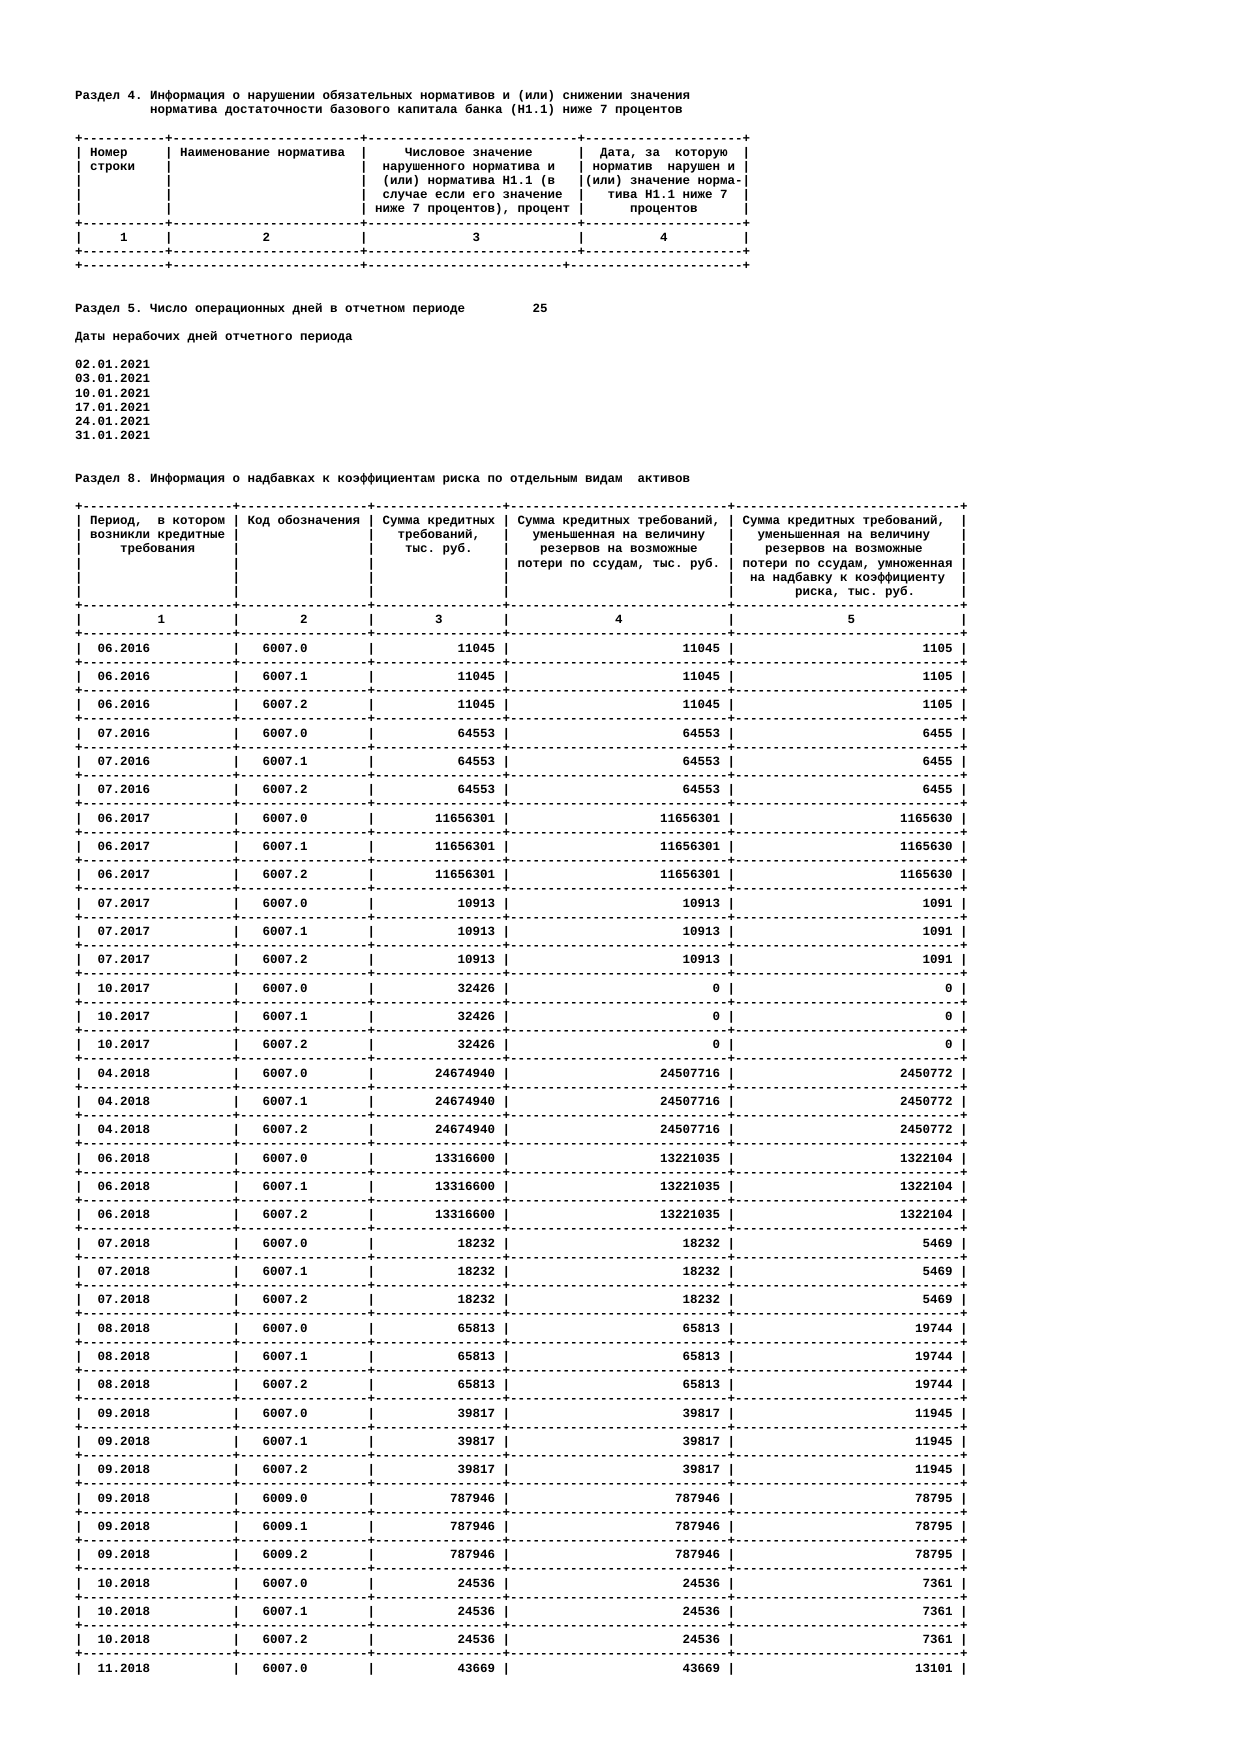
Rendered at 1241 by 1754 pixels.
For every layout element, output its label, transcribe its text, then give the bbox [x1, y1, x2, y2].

text +--------------------+-----------------+-----------------+-----------------------------+------------------------------+ [75, 797, 1165, 812]
text | 08.2018 | 6007.0 | 65813 | 65813 | 19744 | [75, 1322, 1165, 1336]
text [75, 1647, 1165, 1662]
text | 09.2018 | 6007.2 | 39817 | 39817 | 11945 | [75, 1463, 1165, 1477]
text +--------------------+-----------------+-----------------+-----------------------------+------------------------------+ [75, 882, 1165, 897]
text | | | | потери по ссудам, тыс. руб. | потери по ссудам, умноженная | [75, 557, 1165, 571]
text | 06.2016 | 6007.0 | 11045 | 11045 | 1105 | [75, 642, 1165, 656]
text | 07.2016 | 6007.0 | 64553 | 64553 | 6455 | [75, 727, 1165, 741]
text | 08.2018 | 6007.1 | 65813 | 65813 | 19744 | [75, 1350, 1165, 1364]
text | 04.2018 | 6007.1 | 24674940 | 24507716 | 2450772 | [75, 1095, 1165, 1109]
text +--------------------+-----------------+-----------------+-----------------------------+------------------------------+ [75, 1562, 1165, 1577]
text +--------------------+-----------------+-----------------+-----------------------------+------------------------------+ [75, 1421, 1165, 1435]
text 03.01.2021 [75, 372, 1165, 387]
text | | | (или) норматива Н1.1 (в |(или) значение норма-| [75, 174, 1165, 188]
text +--------------------+-----------------+-----------------+-----------------------------+------------------------------+ [75, 712, 1165, 727]
text | 07.2017 | 6007.2 | 10913 | 10913 | 1091 | [75, 953, 1165, 967]
text | 06.2018 | 6007.0 | 13316600 | 13221035 | 1322104 | [75, 1152, 1165, 1166]
text +--------------------+-----------------+-----------------+-----------------------------+------------------------------+ [75, 627, 1165, 642]
text +-----------+-------------------------+--------------------------+-----------------------+ [75, 259, 1165, 273]
text +--------------------+-----------------+-----------------+-----------------------------+------------------------------+ [75, 1449, 1165, 1463]
text | возникли кредитные | | требований, | уменьшенная на величину | уменьшенная на величину | [75, 528, 1165, 542]
text | 04.2018 | 6007.2 | 24674940 | 24507716 | 2450772 | [75, 1123, 1165, 1137]
text | 09.2018 | 6009.0 | 787946 | 787946 | 78795 | [75, 1492, 1165, 1506]
text | 11.2018 | 6007.0 | 43669 | 43669 | 13101 | [75, 1662, 1165, 1676]
text Раздел 4. Информация о нарушении обязательных нормативов и (или) снижении значения [75, 89, 1165, 103]
text | | | ниже 7 процентов), процент | процентов | [75, 202, 1165, 217]
text | Номер | Наименование норматива | Числовое значение | Дата, за которую | [75, 146, 1165, 160]
text | Период, в котором | Код обозначения | Сумма кредитных | Сумма кредитных требований, | Сумма кредитных требований, | [75, 514, 1165, 528]
text | 07.2017 | 6007.1 | 10913 | 10913 | 1091 | [75, 925, 1165, 939]
text +--------------------+-----------------+-----------------+-----------------------------+------------------------------+ [75, 1024, 1165, 1038]
text | 06.2017 | 6007.0 | 11656301 | 11656301 | 1165630 | [75, 812, 1165, 826]
text | 07.2018 | 6007.0 | 18232 | 18232 | 5469 | [75, 1237, 1165, 1251]
text +--------------------+-----------------+-----------------+-----------------------------+------------------------------+ [75, 1194, 1165, 1208]
text +--------------------+-----------------+-----------------+-----------------------------+------------------------------+ [75, 1307, 1165, 1322]
text | 09.2018 | 6009.2 | 787946 | 787946 | 78795 | [75, 1548, 1165, 1562]
text | | | случае если его значение | тива Н1.1 ниже 7 | [75, 188, 1165, 202]
text +--------------------+-----------------+-----------------+-----------------------------+------------------------------+ [75, 1052, 1165, 1067]
text +--------------------+-----------------+-----------------+-----------------------------+------------------------------+ [75, 1392, 1165, 1407]
text 24.01.2021 [75, 415, 1165, 429]
text | 10.2017 | 6007.2 | 32426 | 0 | 0 | [75, 1038, 1165, 1052]
text | | | | | на надбавку к коэффициенту | [75, 571, 1165, 585]
text | | | | | риска, тыс. руб. | [75, 585, 1165, 599]
text 02.01.2021 [75, 358, 1165, 372]
text Даты нерабочих дней отчетного периода [75, 330, 1165, 344]
text | 09.2018 | 6007.1 | 39817 | 39817 | 11945 | [75, 1435, 1165, 1449]
text норматива достаточности базового капитала банка (Н1.1) ниже 7 процентов [75, 103, 1165, 117]
text | 06.2018 | 6007.1 | 13316600 | 13221035 | 1322104 | [75, 1180, 1165, 1194]
text Раздел 8. Информация о надбавках к коэффициентам риска по отдельным видам активов [75, 472, 1165, 486]
text | 1 | 2 | 3 | 4 | [75, 231, 1165, 245]
text | 08.2018 | 6007.2 | 65813 | 65813 | 19744 | [75, 1378, 1165, 1392]
text +-----------+-------------------------+----------------------------+---------------------+ [75, 217, 1165, 231]
text +--------------------+-----------------+-----------------+-----------------------------+------------------------------+ [75, 1336, 1165, 1350]
text +--------------------+-----------------+-----------------+-----------------------------+------------------------------+ [75, 1364, 1165, 1378]
text | 10.2017 | 6007.0 | 32426 | 0 | 0 | [75, 982, 1165, 996]
text | 07.2016 | 6007.2 | 64553 | 64553 | 6455 | [75, 783, 1165, 797]
text +-----------+-------------------------+----------------------------+---------------------+ [75, 132, 1165, 146]
text +-----------+-------------------------+----------------------------+---------------------+ [75, 245, 1165, 259]
text | 06.2017 | 6007.1 | 11656301 | 11656301 | 1165630 | [75, 840, 1165, 854]
text 31.01.2021 [75, 429, 1165, 443]
text | 06.2018 | 6007.2 | 13316600 | 13221035 | 1322104 | [75, 1208, 1165, 1222]
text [75, 1619, 1165, 1633]
text +--------------------+-----------------+-----------------+-----------------------------+------------------------------+ [75, 1477, 1165, 1492]
text | 07.2017 | 6007.0 | 10913 | 10913 | 1091 | [75, 897, 1165, 911]
text +--------------------+-----------------+-----------------+-----------------------------+------------------------------+ [75, 684, 1165, 698]
text +--------------------+-----------------+-----------------+-----------------------------+------------------------------+ [75, 996, 1165, 1010]
text | 06.2016 | 6007.1 | 11045 | 11045 | 1105 | [75, 670, 1165, 684]
text | требования | | тыс. руб. | резервов на возможные | резервов на возможные | [75, 542, 1165, 557]
text +--------------------+-----------------+-----------------+-----------------------------+------------------------------+ [75, 939, 1165, 953]
text | 06.2016 | 6007.2 | 11045 | 11045 | 1105 | [75, 698, 1165, 712]
text | 10.2018 | 6007.1 | 24536 | 24536 | 7361 | [75, 1605, 1165, 1619]
text | 06.2017 | 6007.2 | 11656301 | 11656301 | 1165630 | [75, 868, 1165, 882]
text +--------------------+-----------------+-----------------+-----------------------------+------------------------------+ [75, 826, 1165, 840]
text | 07.2018 | 6007.1 | 18232 | 18232 | 5469 | [75, 1265, 1165, 1279]
text +--------------------+-----------------+-----------------+-----------------------------+------------------------------+ [75, 599, 1165, 613]
text +--------------------+-----------------+-----------------+-----------------------------+------------------------------+ [75, 1279, 1165, 1293]
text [75, 1591, 1165, 1605]
text +--------------------+-----------------+-----------------+-----------------------------+------------------------------+ [75, 1506, 1165, 1520]
text +--------------------+-----------------+-----------------+-----------------------------+------------------------------+ [75, 911, 1165, 925]
text +--------------------+-----------------+-----------------+-----------------------------+------------------------------+ [75, 1222, 1165, 1237]
text +--------------------+-----------------+-----------------+-----------------------------+------------------------------+ [75, 500, 1165, 514]
text +--------------------+-----------------+-----------------+-----------------------------+------------------------------+ [75, 1251, 1165, 1265]
text | 07.2016 | 6007.1 | 64553 | 64553 | 6455 | [75, 755, 1165, 769]
text +--------------------+-----------------+-----------------+-----------------------------+------------------------------+ [75, 1109, 1165, 1123]
text +--------------------+-----------------+-----------------+-----------------------------+------------------------------+ [75, 741, 1165, 755]
text +--------------------+-----------------+-----------------+-----------------------------+------------------------------+ [75, 1534, 1165, 1548]
text | 04.2018 | 6007.0 | 24674940 | 24507716 | 2450772 | [75, 1067, 1165, 1081]
text +--------------------+-----------------+-----------------+-----------------------------+------------------------------+ [75, 1137, 1165, 1152]
text | 10.2017 | 6007.1 | 32426 | 0 | 0 | [75, 1010, 1165, 1024]
text Раздел 5. Число операционных дней в отчетном периоде 25 [75, 302, 1165, 316]
text 17.01.2021 [75, 401, 1165, 415]
text | строки | | нарушенного норматива и | норматив нарушен и | [75, 160, 1165, 174]
text +--------------------+-----------------+-----------------+-----------------------------+------------------------------+ [75, 1081, 1165, 1095]
text | 07.2018 | 6007.2 | 18232 | 18232 | 5469 | [75, 1293, 1165, 1307]
text | 10.2018 | 6007.0 | 24536 | 24536 | 7361 | [75, 1577, 1165, 1591]
text | 09.2018 | 6007.0 | 39817 | 39817 | 11945 | [75, 1407, 1165, 1421]
text | 09.2018 | 6009.1 | 787946 | 787946 | 78795 | [75, 1520, 1165, 1534]
text +--------------------+-----------------+-----------------+-----------------------------+------------------------------+ [75, 1166, 1165, 1180]
text +--------------------+-----------------+-----------------+-----------------------------+------------------------------+ [75, 967, 1165, 982]
text +--------------------+-----------------+-----------------+-----------------------------+------------------------------+ [75, 854, 1165, 868]
text | 1 | 2 | 3 | 4 | 5 | [75, 613, 1165, 627]
text +--------------------+-----------------+-----------------+-----------------------------+------------------------------+ [75, 769, 1165, 783]
text | 10.2018 | 6007.2 | 24536 | 24536 | 7361 | [75, 1633, 1165, 1647]
text +--------------------+-----------------+-----------------+-----------------------------+------------------------------+ [75, 656, 1165, 670]
text 10.01.2021 [75, 387, 1165, 401]
